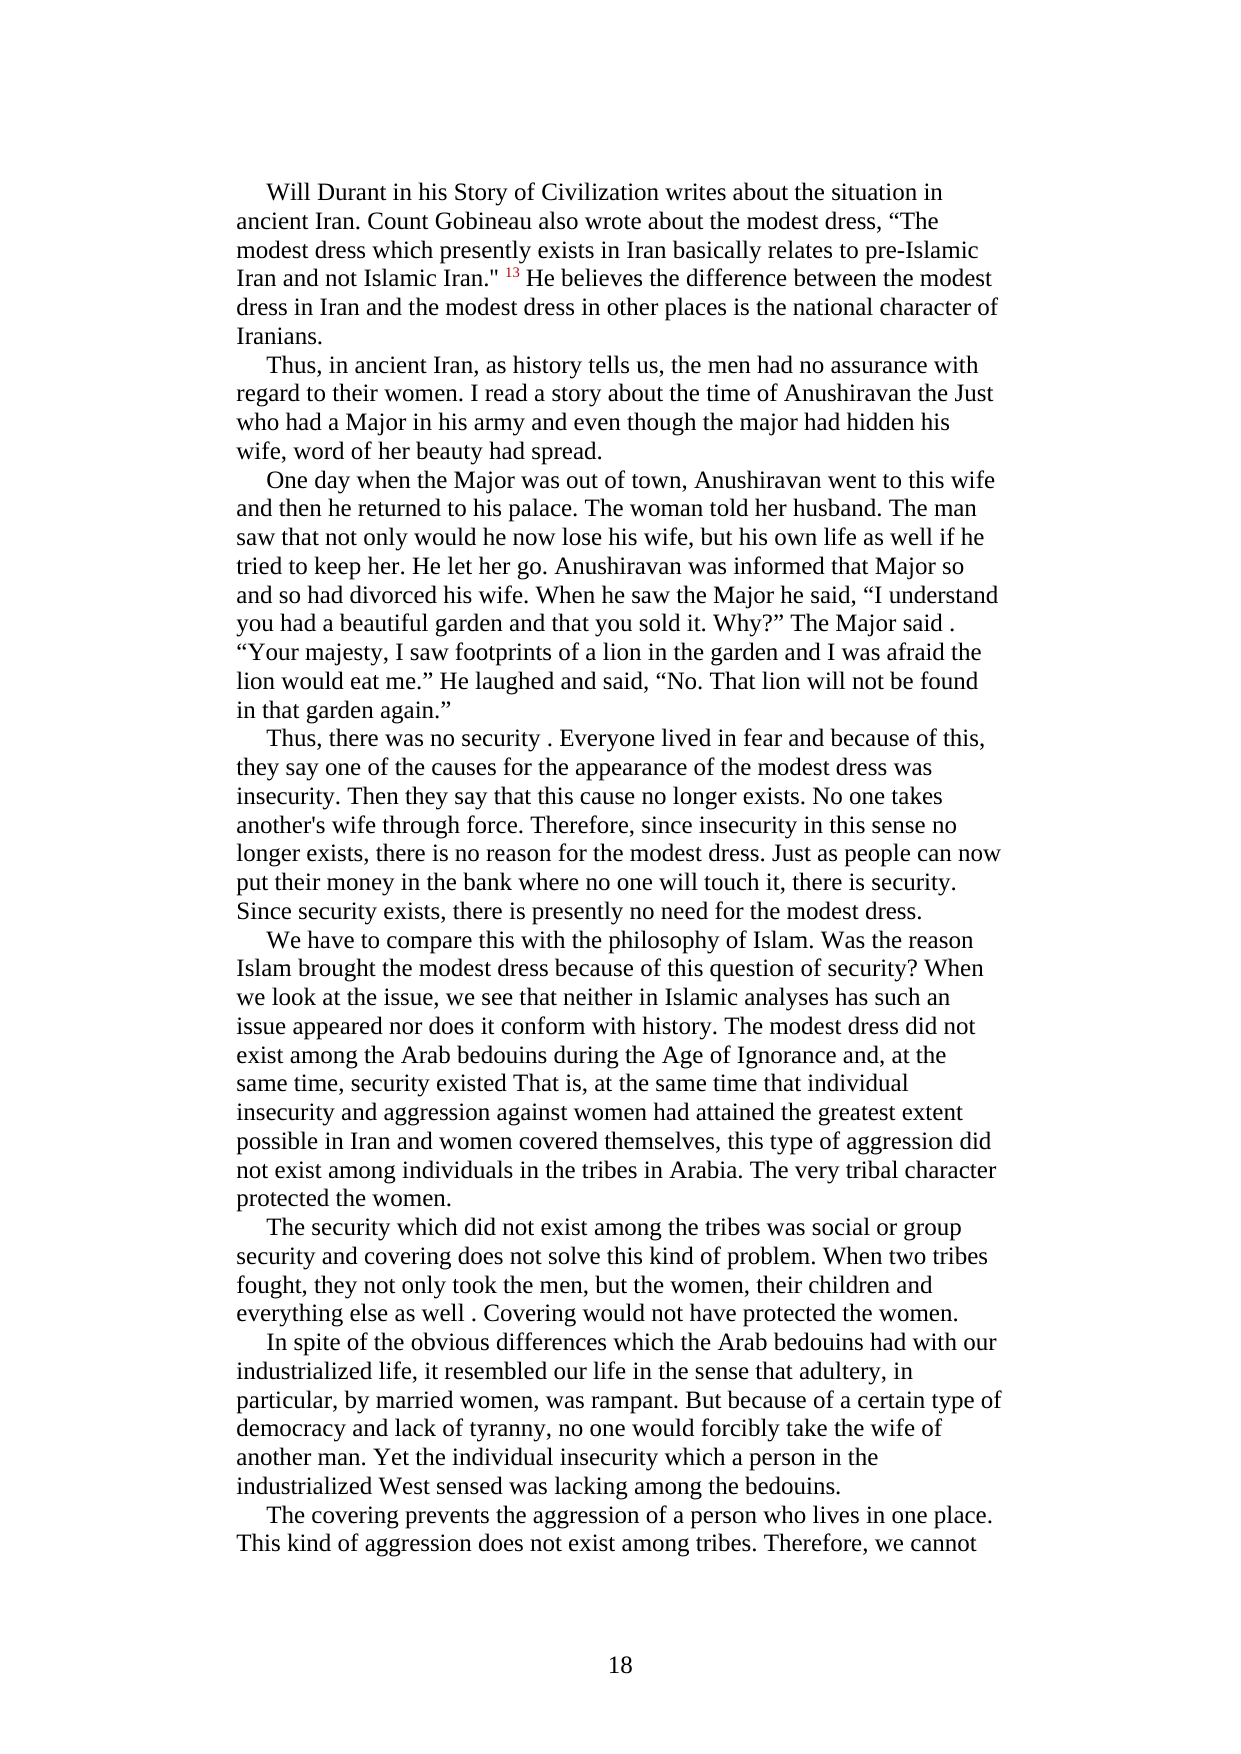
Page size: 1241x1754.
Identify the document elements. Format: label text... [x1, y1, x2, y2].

text Thus, in ancient Iran, as history tells us, the men had no assurance with regard to their women. I read a story about the time of Anushiravan the Just who had a Major in his army and even though the major had hidden his wife, word of her beauty had spread. [236, 350, 1004, 465]
text Will Durant in his Story of Civilization writes about the situation in ancient Iran. Count Gobineau also wrote about the modest dress, “The modest dress which presently exists in Iran basically relates to pre-Islamic Iran and not Islamic Iran.'' 13 He believes the difference between the modest dress in Iran and the modest dress in other places is the national character of Iranians. [236, 177, 1004, 350]
text In spite of the obvious differences which the Arab bedouins had with our industrialized life, it resembled our life in the sense that adultery, in particular, by married women, was rampant. But because of a certain type of democracy and lack of tyranny, no one would forcibly take the wife of another man. Yet the individual insecurity which a person in the industrialized West sensed was lacking among the bedouins. [236, 1327, 1004, 1500]
text The security which did not exist among the tribes was social or group security and covering does not solve this kind of problem. When two tribes fought, they not only took the men, but the women, their children and everything else as well . Covering would not have protected the women. [236, 1212, 1004, 1327]
text One day when the Major was out of town, Anushiravan went to this wife and then he returned to his palace. The woman told her husband. The man saw that not only would he now lose his wife, but his own life as well if he tried to keep her. He let her go. Anushiravan was informed that Major so and so had divorced his wife. When he saw the Major he said, “I understand you had a beautiful garden and that you sold it. Why?” The Major said . “Your majesty, I saw footprints of a lion in the garden and I was afraid the lion would eat me.” He laughed and said, “No. That lion will not be found in that garden again.” [236, 465, 1004, 723]
text We have to compare this with the philosophy of Islam. Was the reason Islam brought the modest dress because of this question of security? When we look at the issue, we see that neither in Islamic analyses has such an issue appeared nor does it conform with history. The modest dress did not exist among the Arab bedouins during the Age of Ignorance and, at the same time, security existed That is, at the same time that individual insecurity and aggression against women had attained the greatest extent possible in Iran and women covered themselves, this type of aggression did not exist among individuals in the tribes in Arabia. The very tribal character protected the women. [236, 925, 1004, 1212]
text Thus, there was no security . Everyone lived in fear and because of this, they say one of the causes for the appearance of the modest dress was insecurity. Then they say that this cause no longer exists. No one takes another's wife through force. Therefore, since insecurity in this sense no longer exists, there is no reason for the modest dress. Just as people can now put their money in the bank where no one will touch it, there is security. Since security exists, there is presently no need for the modest dress. [236, 723, 1004, 925]
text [236, 1500, 1004, 1557]
